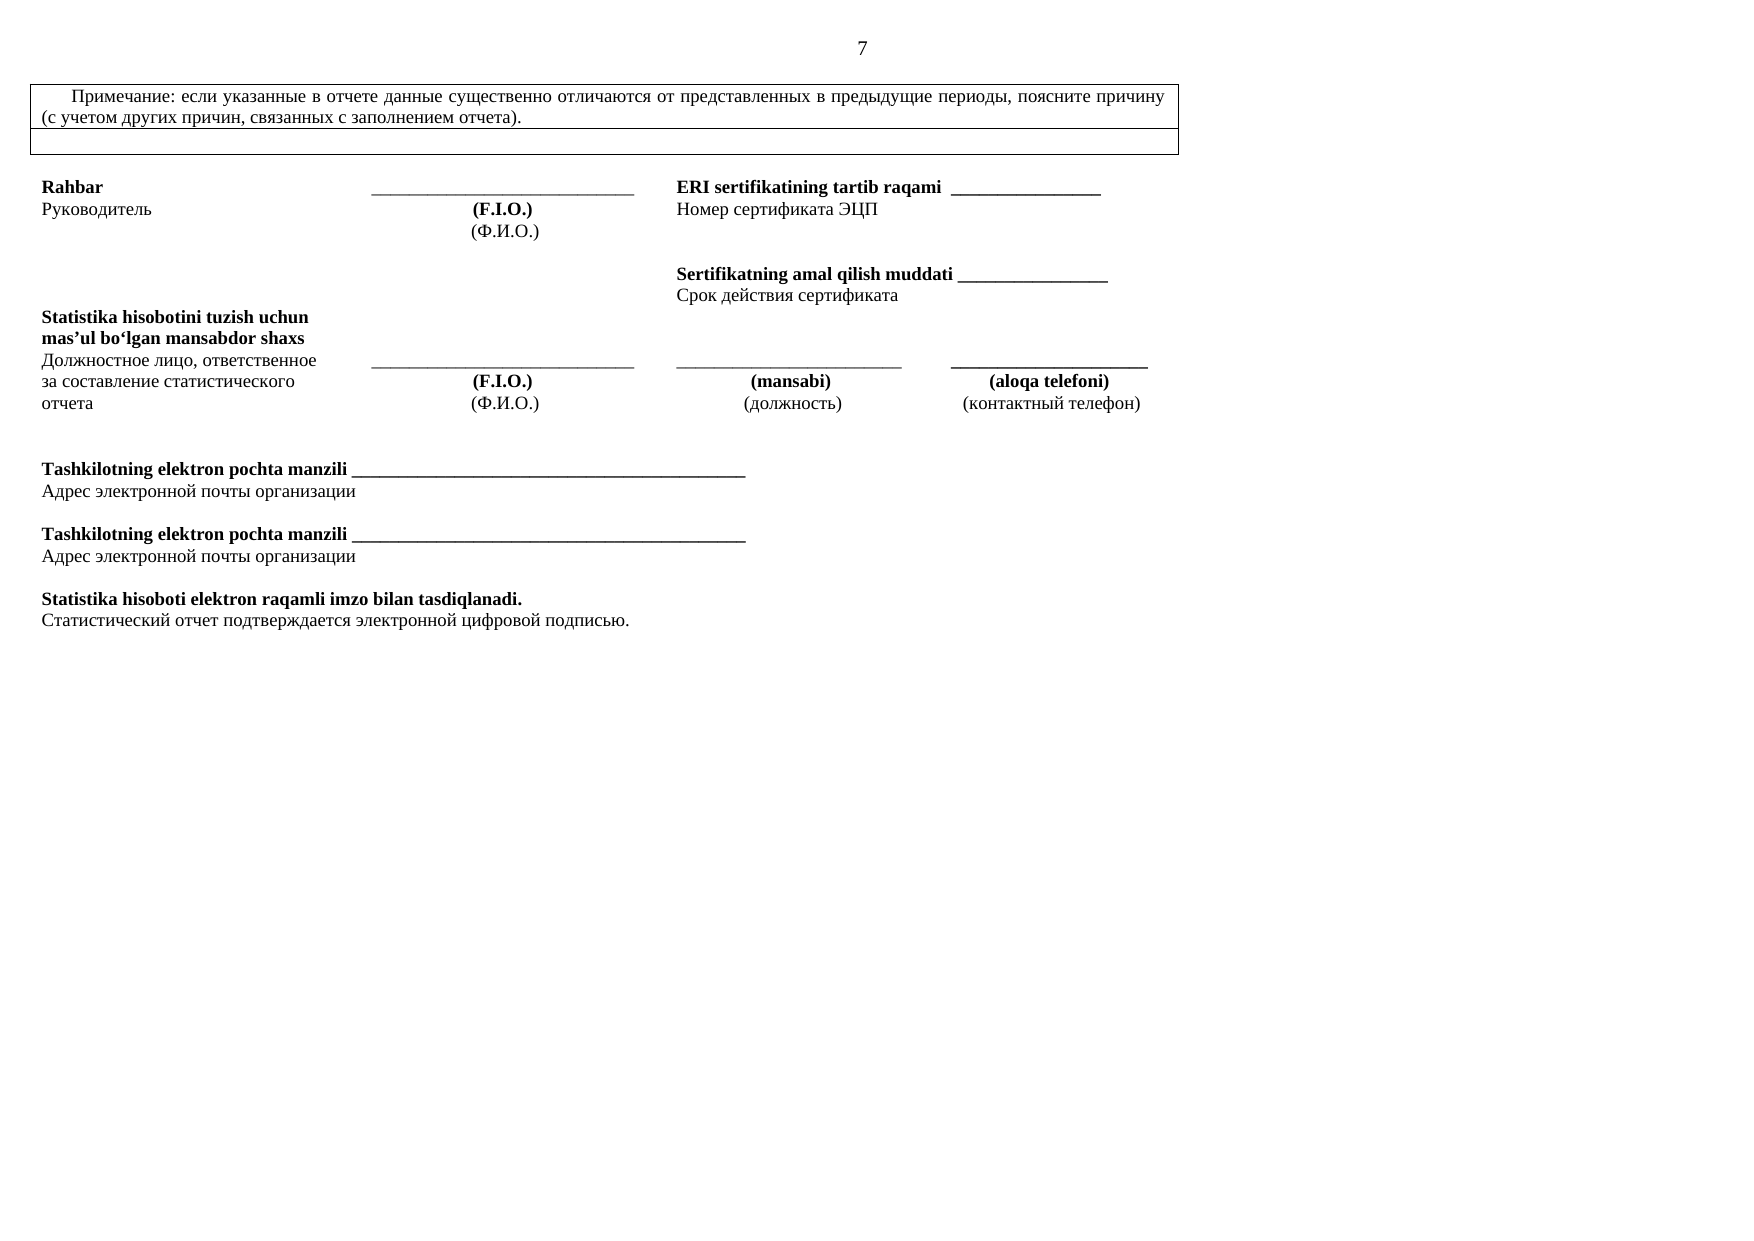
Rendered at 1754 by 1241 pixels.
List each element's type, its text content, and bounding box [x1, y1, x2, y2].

table_cell ERI sertifikatining tartib raqami ________________ Номер сертификата ЭЦП Sertifikatning amal qilish muddati ________________ Срок действия сертификата [665, 154, 1182, 306]
text Адрес электронной почты организации [41, 544, 1689, 566]
text Statistika hisoboti elektron raqamli imzo bilan tasdiqlanadi. [41, 588, 1689, 609]
table_cell _____________________ (aloqa telefoni) (контактный телефон) [916, 306, 1182, 415]
text Адрес электронной почты организации [41, 480, 1689, 501]
table_cell Rahbar Руководитель [30, 155, 340, 306]
text Tashkilotning elektron pochta manzili __________________________________________ [41, 458, 1689, 480]
table_cell Statistika hisobotini tuzish uchun mas’ul bo‘lgan mansabdor shaxs Должностное лицо, ответственное за составление статистического отчета [30, 306, 340, 415]
text Статистический отчет подтверждается электронной цифровой подписью. [41, 609, 1689, 631]
table_cell ________________________ (mansabi) (должность) [665, 306, 916, 415]
table_cell [31, 129, 1178, 154]
text Tashkilotning elektron pochta manzili __________________________________________ [41, 523, 1689, 544]
table_cell ____________________________ (F.I.O.) (Ф.И.О.) [340, 306, 665, 415]
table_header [31, 85, 1178, 128]
table_cell ____________________________ (F.I.O.) (Ф.И.О.) [340, 155, 665, 306]
